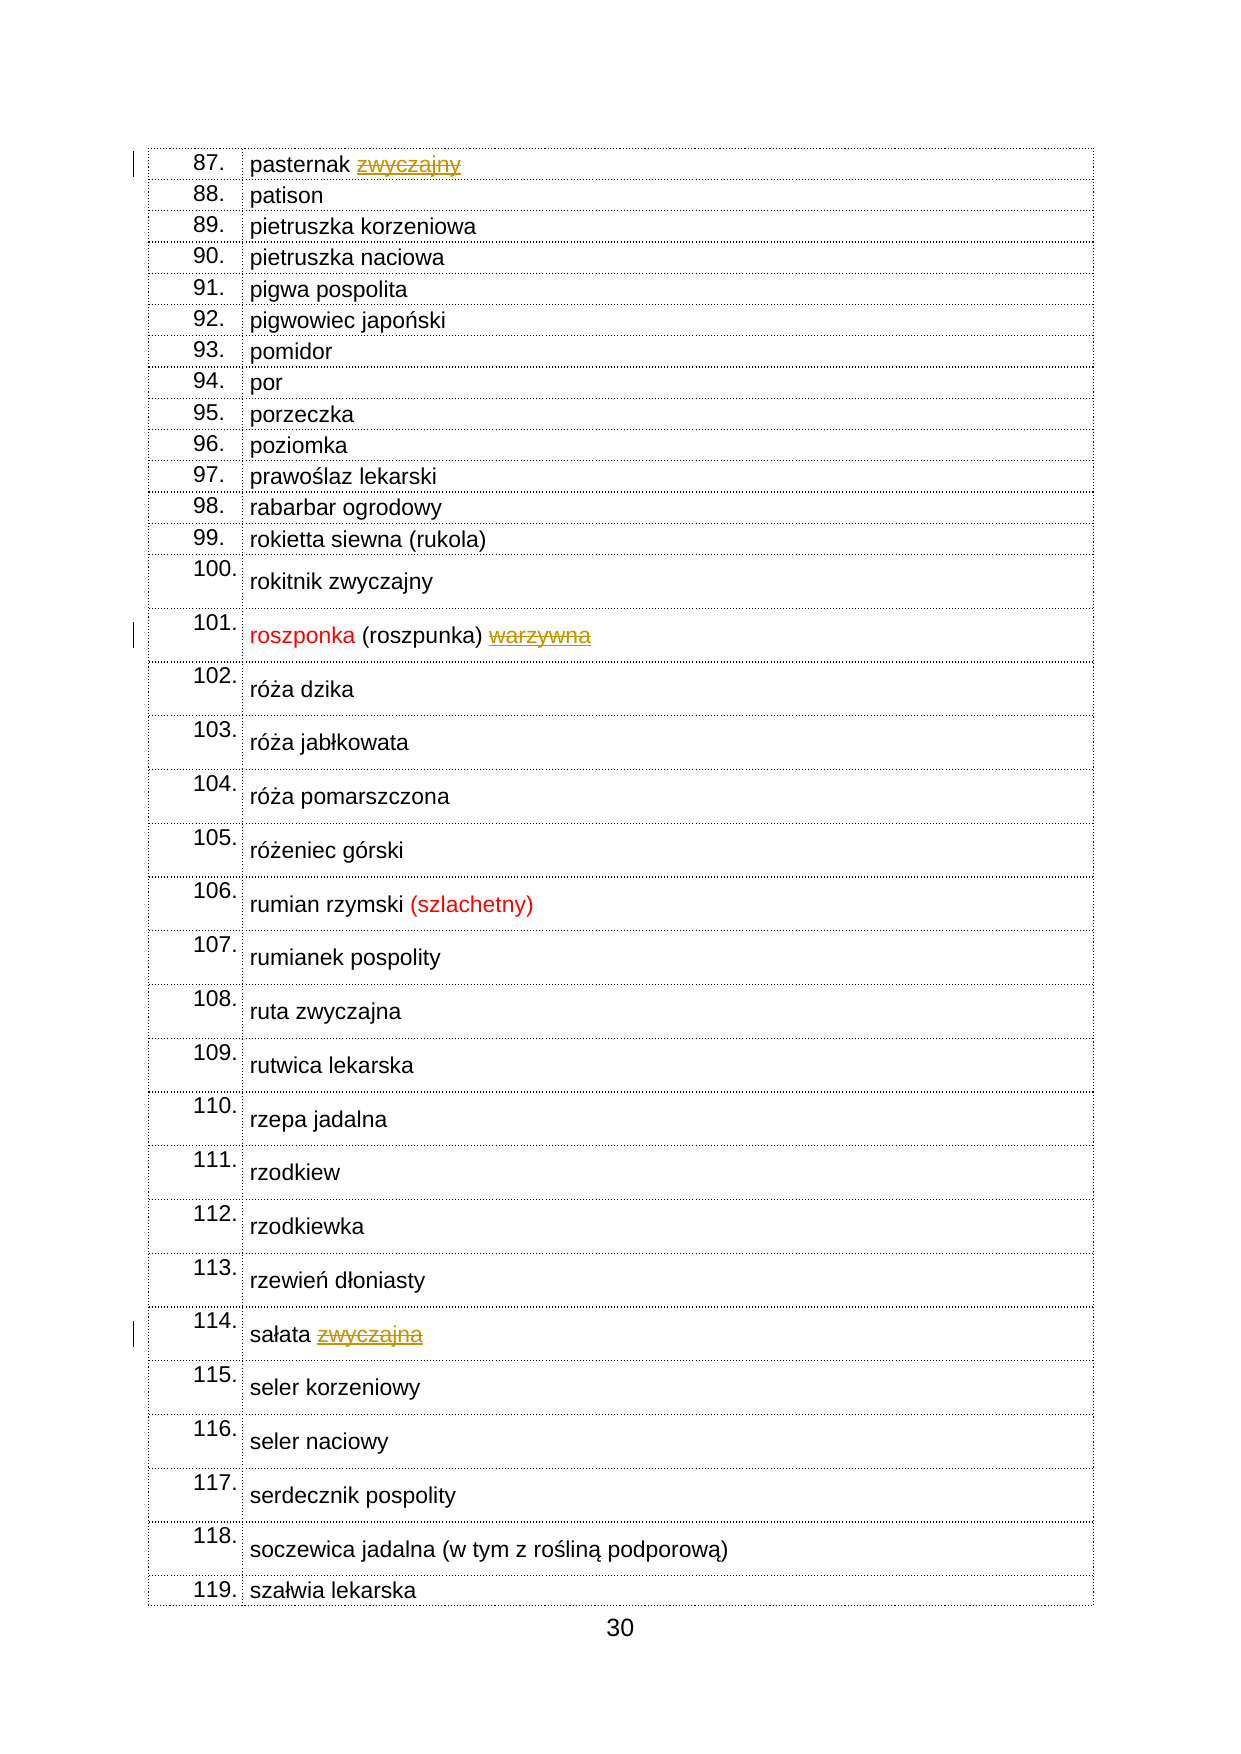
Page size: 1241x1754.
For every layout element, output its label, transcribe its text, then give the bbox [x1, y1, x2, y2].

table_cell [148, 148, 242, 179]
table_cell [148, 366, 242, 398]
table_cell pasternak [242, 148, 1093, 179]
table_cell roszponka (roszpunka) [242, 608, 1093, 661]
table_cell seler naciowy [242, 1414, 1093, 1468]
table_cell [148, 1575, 242, 1605]
table_cell [148, 715, 242, 769]
table_cell [148, 769, 242, 823]
table_cell [148, 1521, 242, 1575]
table_cell [148, 1253, 242, 1306]
table_cell [148, 930, 242, 984]
table_cell pomidor [242, 335, 1093, 366]
table_cell patison [242, 179, 1093, 210]
table_cell [148, 1091, 242, 1145]
table_cell rutwica lekarska [242, 1038, 1093, 1091]
table_cell [148, 823, 242, 876]
table_cell [148, 241, 242, 273]
table_cell [148, 984, 242, 1038]
table_cell rzewień dłoniasty [242, 1253, 1093, 1306]
table_cell rokitnik zwyczajny [242, 554, 1093, 608]
table_cell [148, 608, 242, 661]
table_cell sałata [242, 1306, 1093, 1360]
table_cell [148, 876, 242, 930]
table_cell serdecznik pospolity [242, 1468, 1093, 1521]
table_cell szałwia lekarska [242, 1575, 1093, 1605]
table_cell [148, 523, 242, 554]
table_cell róża jabłkowata [242, 715, 1093, 769]
table_cell [148, 1038, 242, 1091]
table_cell pigwowiec japoński [242, 304, 1093, 335]
table_cell [148, 429, 242, 460]
table_cell [148, 273, 242, 304]
table_cell soczewica jadalna (w tym z rośliną podporową) [242, 1521, 1093, 1575]
table_cell poziomka [242, 429, 1093, 460]
table_cell rumian rzymski (szlachetny) [242, 876, 1093, 930]
table_cell [148, 554, 242, 608]
table_cell por [242, 366, 1093, 398]
table_cell ruta zwyczajna [242, 984, 1093, 1038]
table_cell [148, 179, 242, 210]
table_cell [148, 1468, 242, 1521]
table_cell rumianek pospolity [242, 930, 1093, 984]
table_cell [148, 1414, 242, 1468]
table_cell róża pomarszczona [242, 769, 1093, 823]
table_cell [148, 210, 242, 241]
table_cell [148, 1145, 242, 1199]
table_cell pietruszka korzeniowa [242, 210, 1093, 241]
table_cell pietruszka naciowa [242, 241, 1093, 273]
table_cell rzodkiewka [242, 1199, 1093, 1253]
table_cell [148, 335, 242, 366]
table_cell rabarbar ogrodowy [242, 491, 1093, 523]
table_cell pigwa pospolita [242, 273, 1093, 304]
table_cell prawoślaz lekarski [242, 460, 1093, 491]
table_cell rzepa jadalna [242, 1091, 1093, 1145]
table_cell seler korzeniowy [242, 1360, 1093, 1414]
table_cell [148, 1199, 242, 1253]
table_cell rzodkiew [242, 1145, 1093, 1199]
table_cell [148, 1360, 242, 1414]
table_cell [148, 398, 242, 429]
table_cell rokietta siewna (rukola) [242, 523, 1093, 554]
table_cell różeniec górski [242, 823, 1093, 876]
table_cell róża dzika [242, 661, 1093, 715]
table_cell [148, 491, 242, 523]
table_cell [148, 1306, 242, 1360]
table_cell [148, 460, 242, 491]
table_cell [148, 304, 242, 335]
table_cell porzeczka [242, 398, 1093, 429]
table_cell [148, 661, 242, 715]
